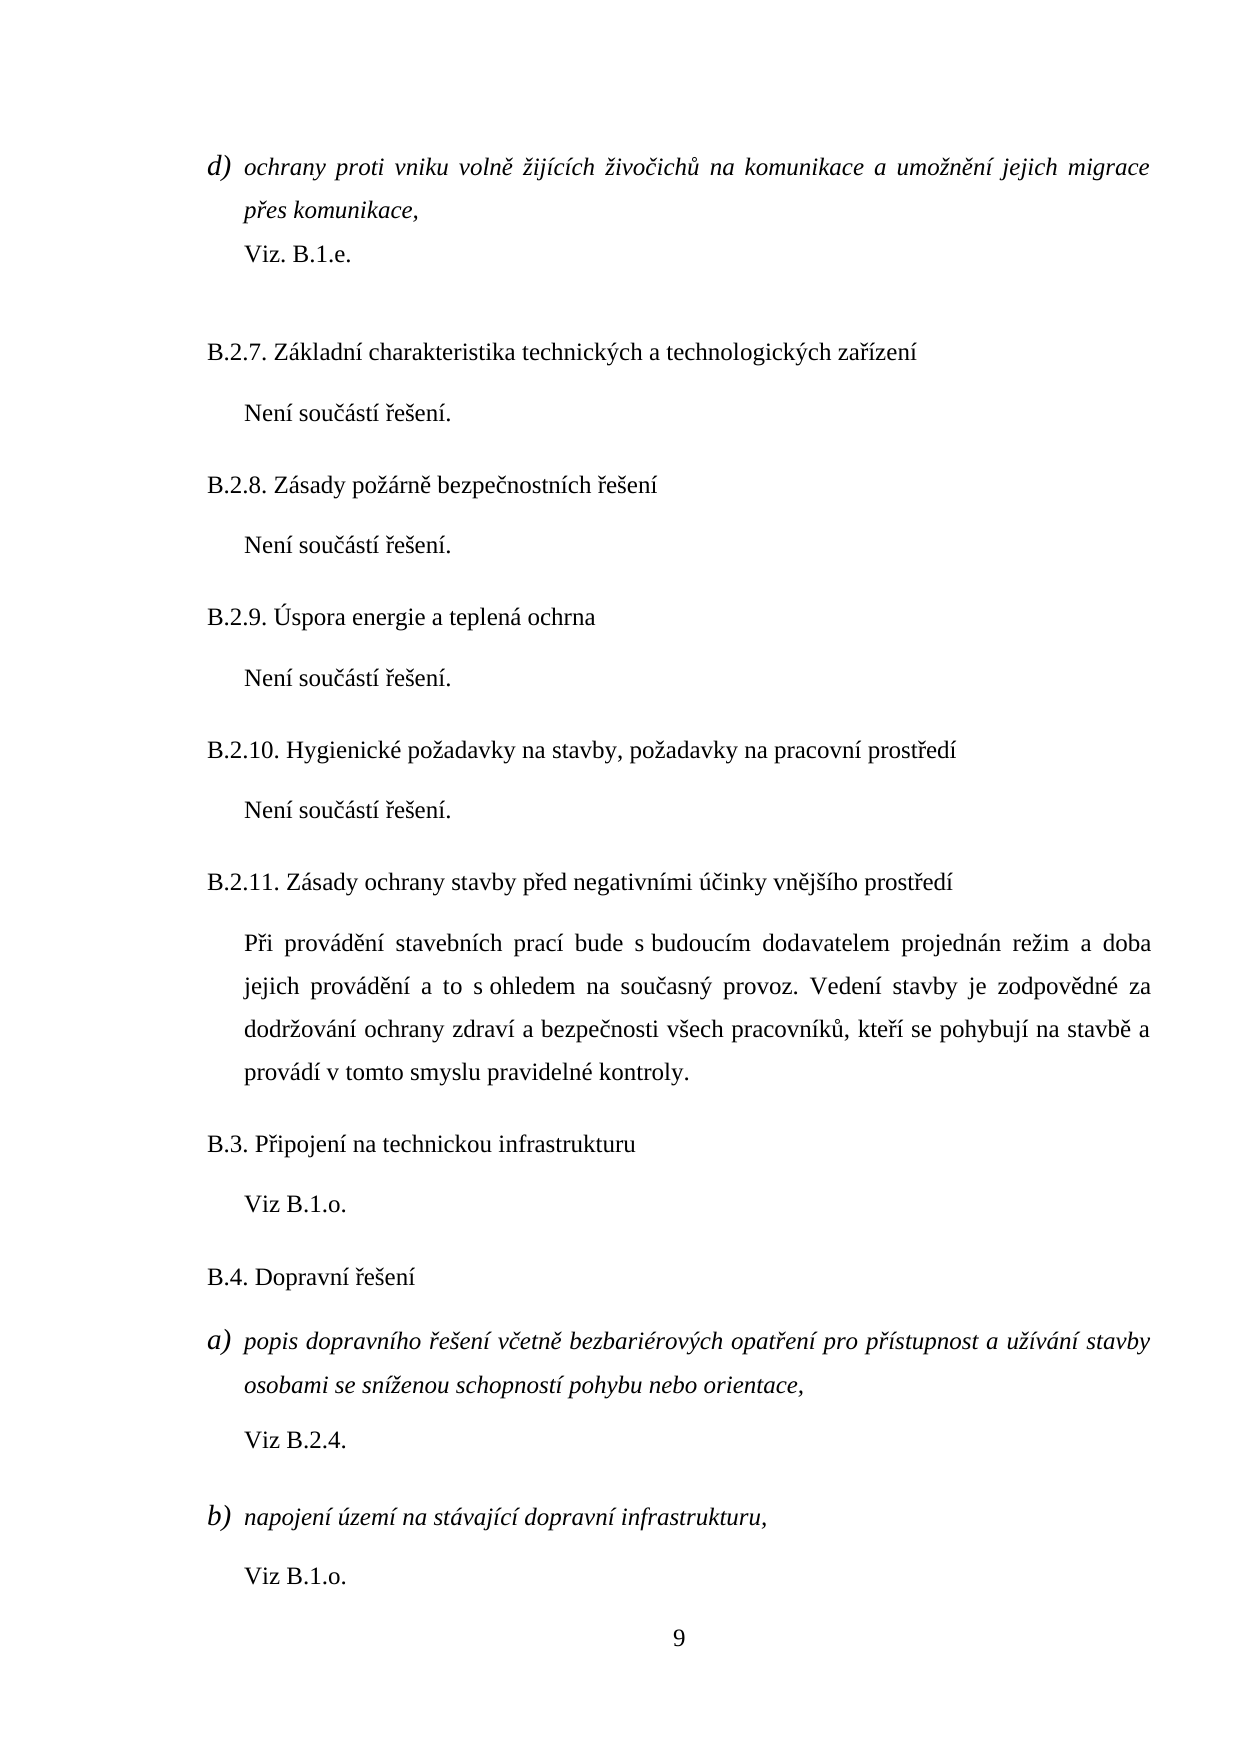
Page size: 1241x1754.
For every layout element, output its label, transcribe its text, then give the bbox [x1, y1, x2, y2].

text Není součástí řešení. [244, 795, 1152, 824]
text B.2.11. Zásady ochrany stavby před negativními účinky vnějšího prostředí [207, 867, 1152, 896]
text Není součástí řešení. [244, 398, 1152, 426]
text Není součástí řešení. [244, 663, 1152, 691]
text Není součástí řešení. [244, 530, 1152, 559]
text Viz B.1.o. [244, 1189, 1152, 1218]
text Viz B.2.4. [244, 1426, 1152, 1454]
text B.3. Připojení na technickou infrastrukturu [207, 1129, 1152, 1158]
text Při provádění stavebních prací bude s budoucím dodavatelem projednán režim a doba jejich provádění a to s ohledem na současný provoz. Vedení stavby je zodpovědné za dodržování ochrany zdraví a bezpečnosti všech pracovníků, kteří se pohybují na stavbě a provádí v tomto smyslu pravidelné kontroly. [244, 928, 1152, 1086]
text Viz B.1.o. [244, 1561, 1152, 1589]
text B.4. Dopravní řešení [207, 1262, 1152, 1291]
text B.2.10. Hygienické požadavky na stavby, požadavky na pracovní prostředí [207, 735, 1152, 764]
text B.2.7. Základní charakteristika technických a technologických zařízení [207, 337, 1152, 366]
list popis dopravního řešení včetně bezbariérových opatření pro přístupnost a užívání stavby osobami se sníženou schopností pohybu nebo orientace, [207, 1322, 1152, 1399]
list ochrany proti vniku volně žijících živočichů na komunikace a umožnění jejich migrace přes komunikace, [207, 148, 1152, 224]
text B.2.8. Zásady požárně bezpečnostních řešení [207, 470, 1152, 499]
text B.2.9. Úspora energie a teplená ochrna [207, 602, 1152, 631]
list napojení území na stávající dopravní infrastrukturu, [207, 1498, 1152, 1531]
text Viz. B.1.e. [207, 239, 1152, 267]
